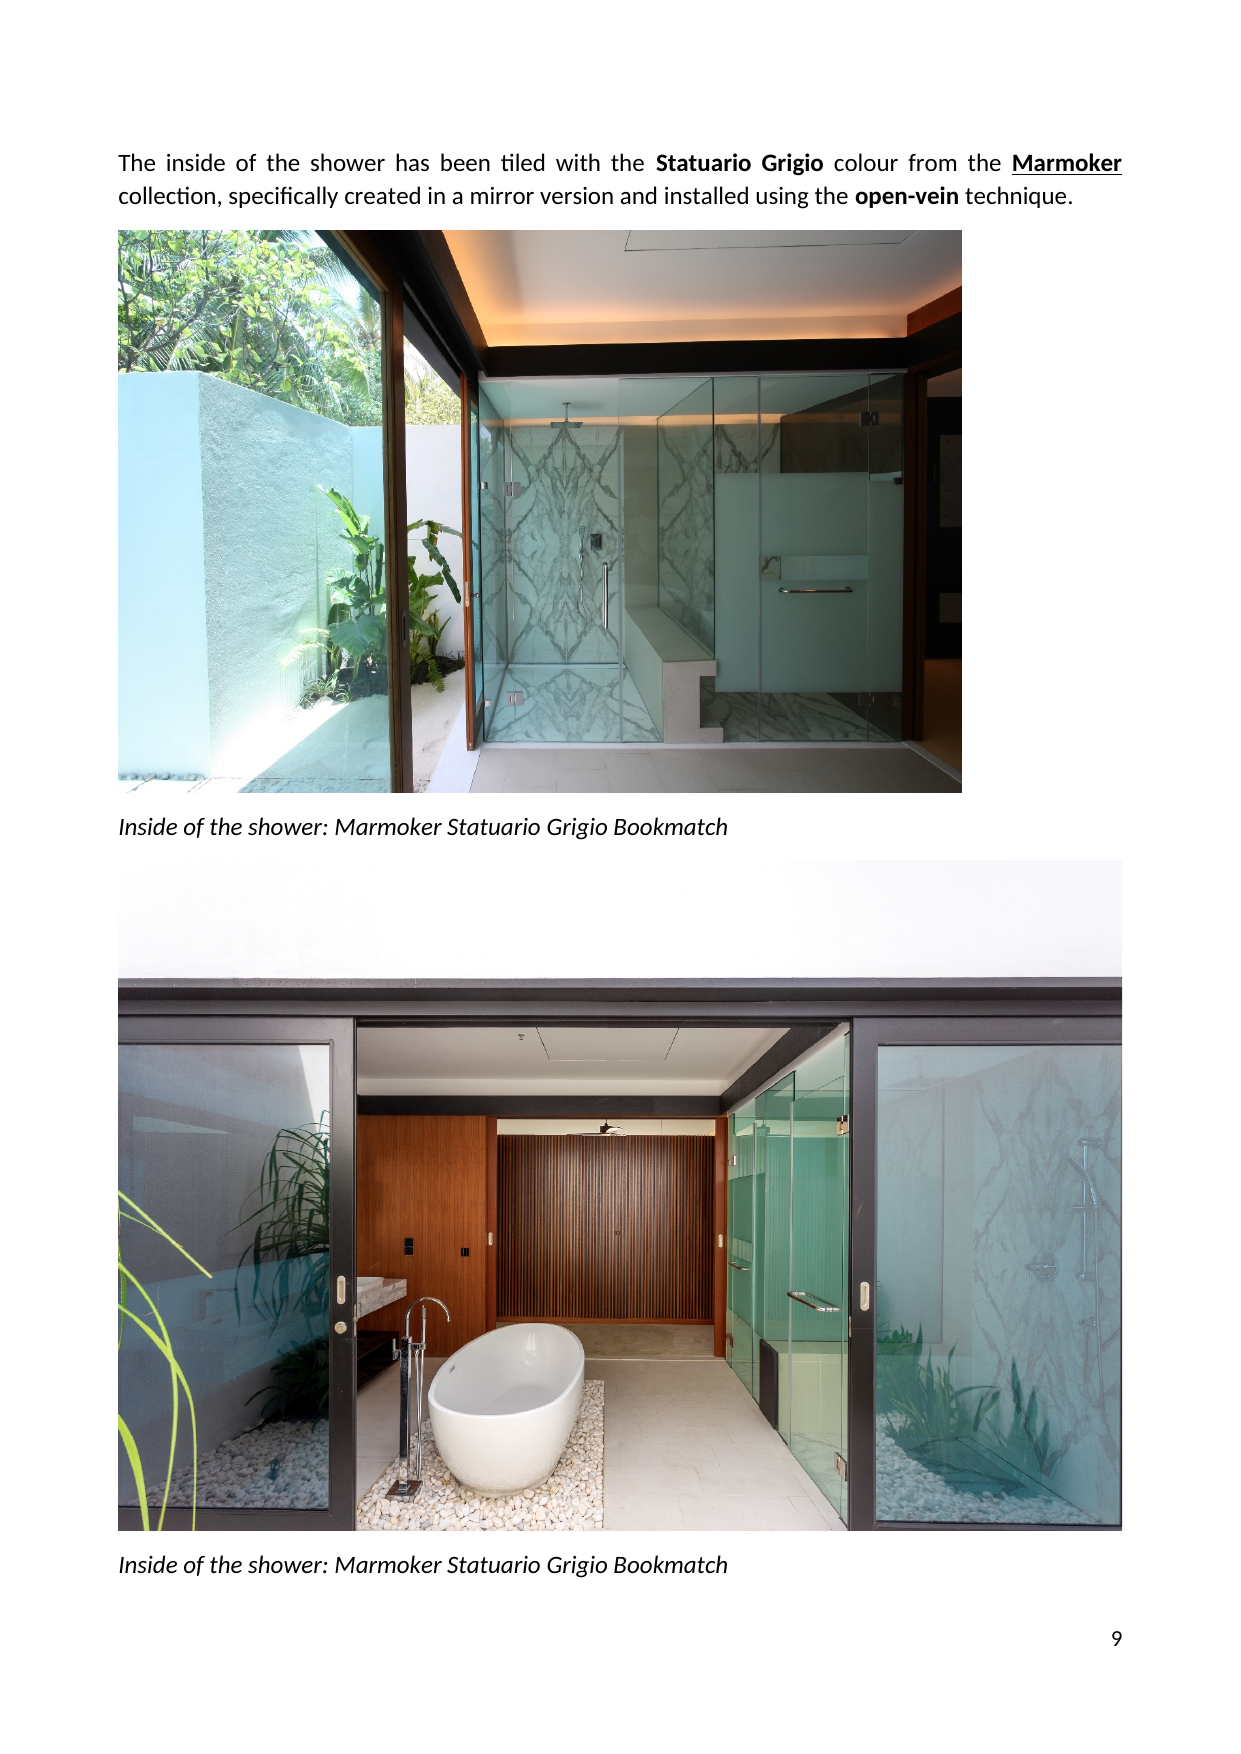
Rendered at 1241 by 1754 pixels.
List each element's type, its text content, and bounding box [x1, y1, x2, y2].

picture [118, 230, 962, 793]
text The inside of the shower has been tiled with the Statuario Grigio colour from the Marmoker collection, specifically created in a mirror version and installed using the open-vein technique. [118, 148, 1122, 211]
picture [118, 860, 1123, 1531]
text Inside of the shower: Marmoker Statuario Grigio Bookmatch [118, 1549, 1122, 1580]
text Inside of the shower: Marmoker Statuario Grigio Bookmatch [118, 811, 1122, 842]
